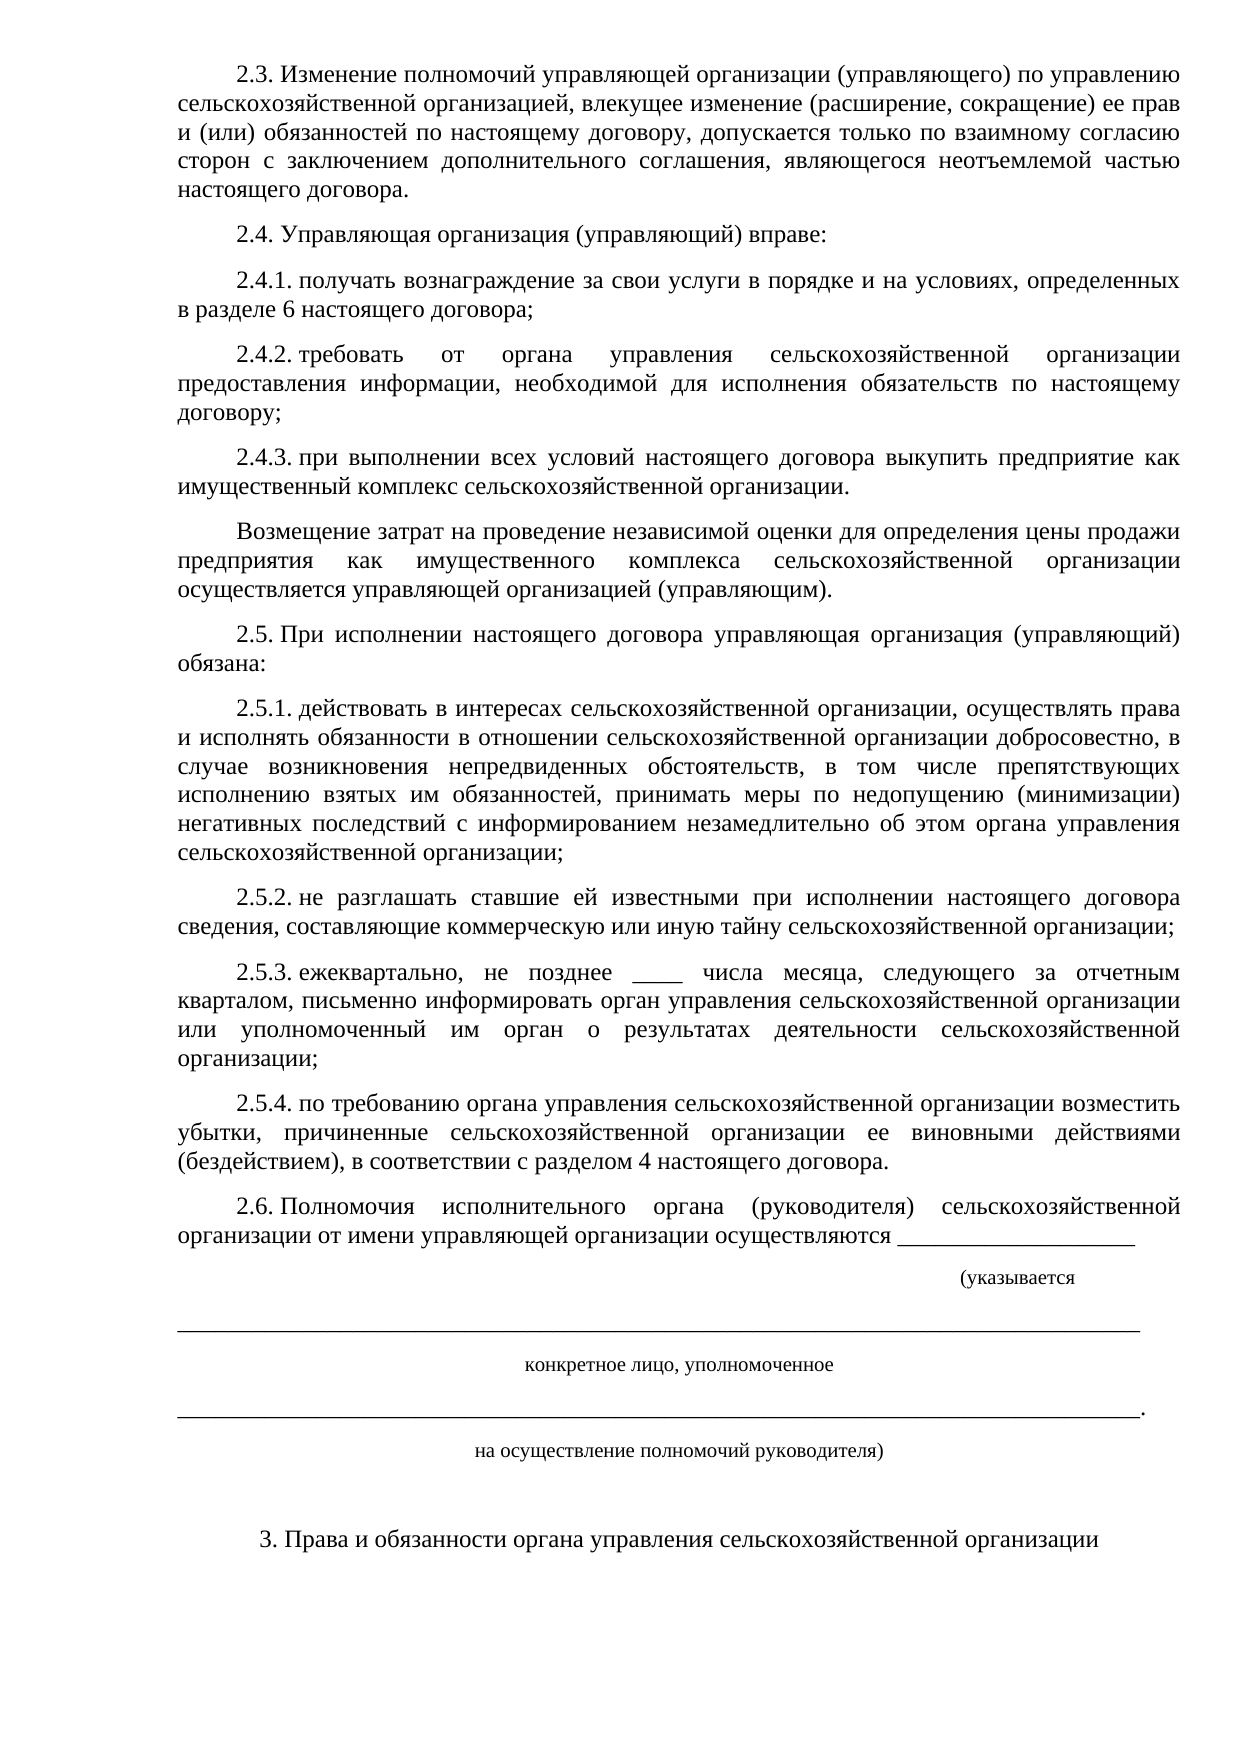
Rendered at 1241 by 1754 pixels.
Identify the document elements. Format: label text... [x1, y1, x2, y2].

text 2.5.3. ежеквартально, не позднее ____ числа месяца, следующего за отчетным кварталом, письменно информировать орган управления сельскохозяйственной организации или уполномоченный им орган о результатах деятельности сельскохозяйственной организации; [177, 957, 1181, 1072]
text 2.4.1. получать вознаграждение за свои услуги в порядке и на условиях, определенных в разделе 6 настоящего договора; [177, 265, 1181, 322]
text 2.5.1. действовать в интересах сельскохозяйственной организации, осуществлять права и исполнять обязанности в отношении сельскохозяйственной организации добросовестно, в случае возникновения непредвиденных обстоятельств, в том числе препятствующих исполнению взятых им обязанностей, принимать меры по недопущению (минимизации) негативных последствий с информированием незамедлительно об этом органа управления сельскохозяйственной организации; [177, 693, 1181, 866]
text 2.4.3. при выполнении всех условий настоящего договора выкупить предприятие как имущественный комплекс сельскохозяйственной организации. [177, 442, 1181, 499]
text 2.4.2. требовать от органа управления сельскохозяйственной организации предоставления информации, необходимой для исполнения обязательств по настоящему договору; [177, 339, 1181, 425]
text _____________________________________________________________________________ [177, 1306, 1181, 1335]
text _____________________________________________________________________________. [177, 1392, 1181, 1421]
text конкретное лицо, уполномоченное [177, 1351, 1181, 1376]
text 2.5.2. не разглашать ставшие ей известными при исполнении настоящего договора сведения, составляющие коммерческую или иную тайну сельскохозяйственной организации; [177, 882, 1181, 940]
text 2.3. Изменение полномочий управляющей организации (управляющего) по управлению сельскохозяйственной организацией, влекущее изменение (расширение, сокращение) ее прав и (или) обязанностей по настоящему договору, допускается только по взаимному согласию сторон с заключением дополнительного соглашения, являющегося неотъемлемой частью настоящего договора. [177, 59, 1181, 203]
text 2.4. Управляющая организация (управляющий) вправе: [177, 219, 1181, 248]
text 2.5. При исполнении настоящего договора управляющая организация (управляющий) обязана: [177, 619, 1181, 677]
text 2.6. Полномочия исполнительного органа (руководителя) сельскохозяйственной организации от имени управляющей организации осуществляются ___________________ [177, 1191, 1181, 1249]
text на осуществление полномочий руководителя) [177, 1438, 1181, 1462]
text Возмещение затрат на проведение независимой оценки для определения цены продажи предприятия как имущественного комплекса сельскохозяйственной организации осуществляется управляющей организацией (управляющим). [177, 516, 1181, 602]
text 3. Права и обязанности органа управления сельскохозяйственной организации [177, 1524, 1181, 1552]
text (указывается [960, 1265, 1181, 1289]
text 2.5.4. по требованию органа управления сельскохозяйственной организации возместить убытки, причиненные сельскохозяйственной организации ее виновными действиями (бездействием), в соответствии с разделом 4 настоящего договора. [177, 1088, 1181, 1174]
